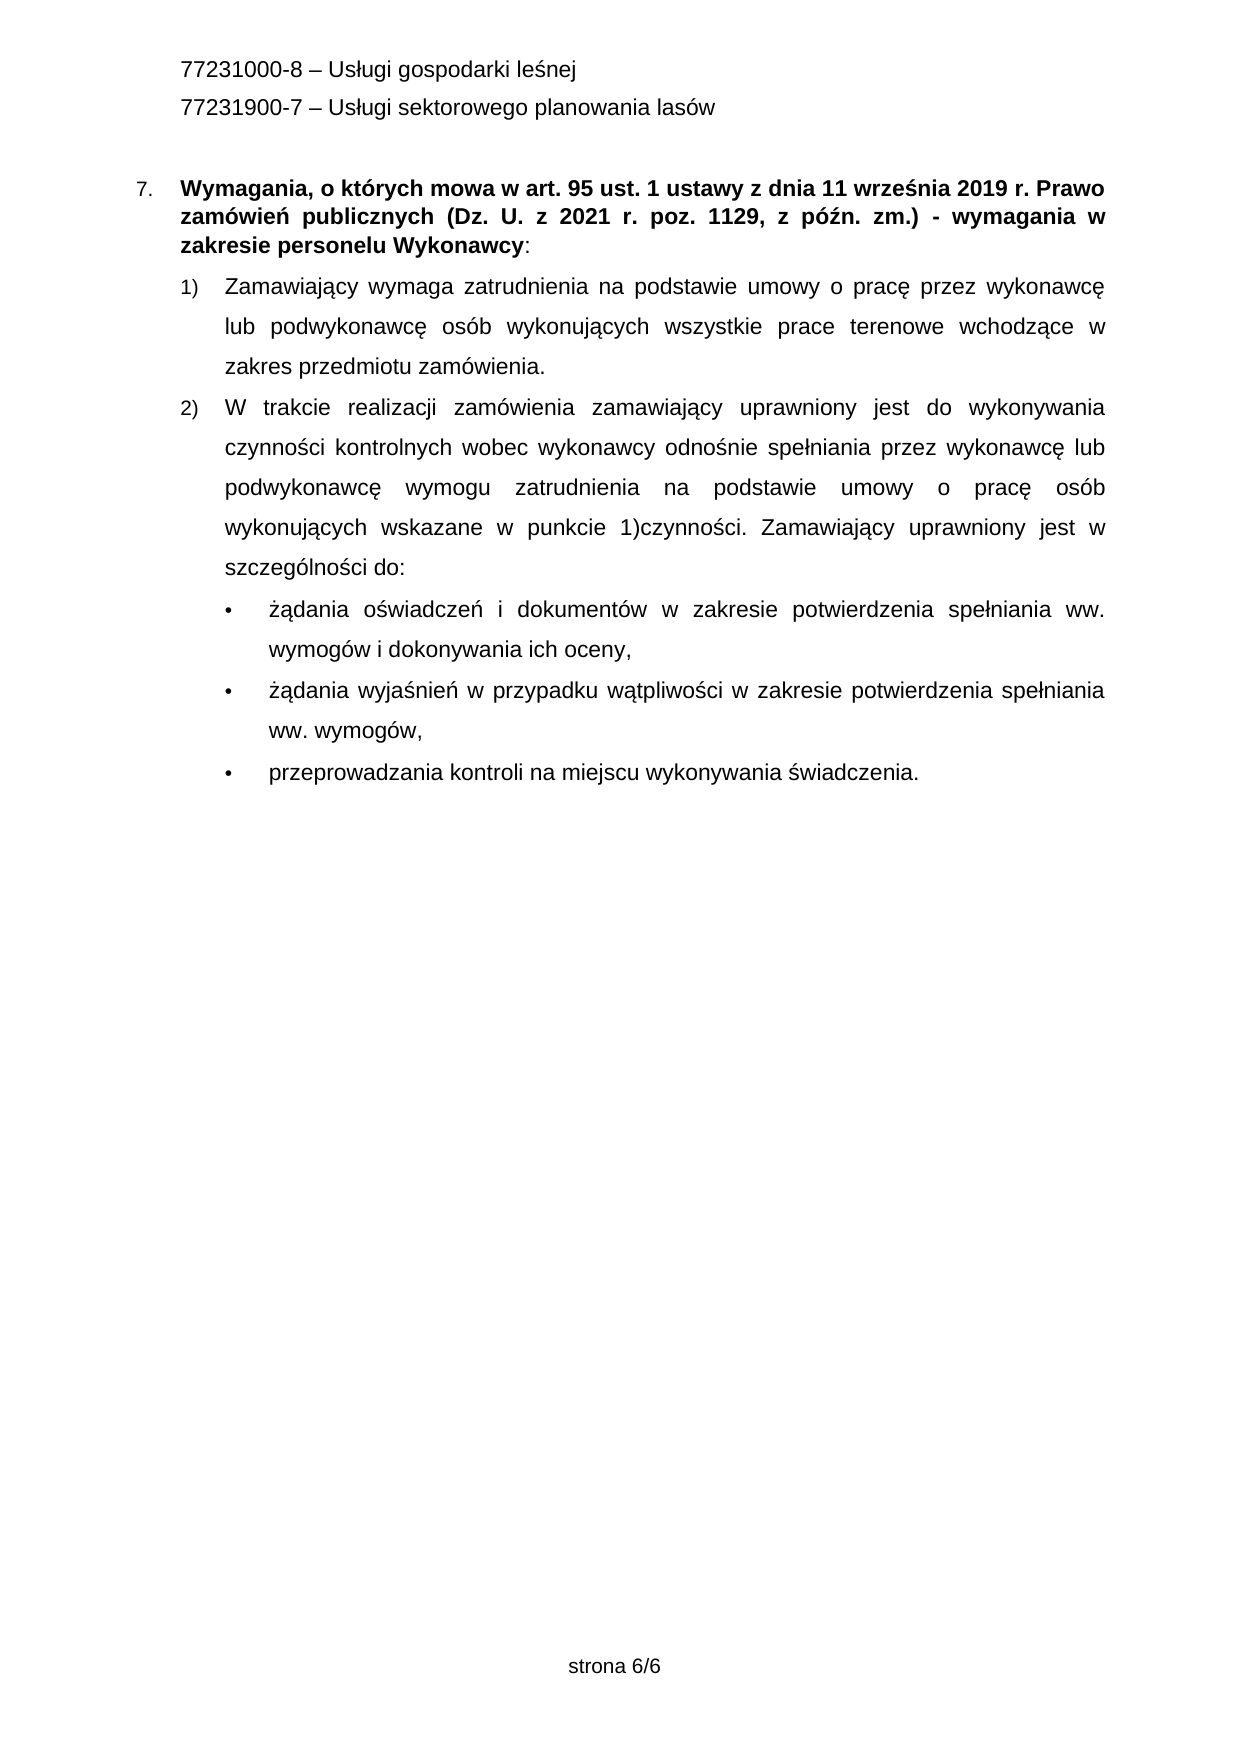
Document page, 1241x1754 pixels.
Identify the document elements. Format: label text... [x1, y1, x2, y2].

text 77231900-7 – Usługi sektorowego planowania lasów [180, 94, 1106, 121]
list Zamawiający wymaga zatrudnienia na podstawie umowy o pracę przez wykonawcę lub podwykonawcę osób wykonujących wszystkie prace terenowe wchodzące w zakres przedmiotu zamówienia. [180, 273, 1106, 379]
list Wymagania, o których mowa w art. 95 ust. 1 ustawy z dnia 11 września 2019 r. Prawo zamówień publicznych (Dz. U. z 2021 r. poz. 1129, z późn. zm.) - wymagania w zakresie personelu Wykonawcy: [136, 175, 1106, 258]
list W trakcie realizacji zamówienia zamawiający uprawniony jest do wykonywania czynności kontrolnych wobec wykonawcy odnośnie spełniania przez wykonawcę lub podwykonawcę wymogu zatrudnienia na podstawie umowy o pracę osób wykonujących wskazane w punkcie 1)czynności. Zamawiający uprawniony jest w szczególności do: [180, 394, 1106, 581]
list przeprowadzania kontroli na miejscu wykonywania świadczenia. [224, 759, 1106, 785]
list żądania wyjaśnień w przypadku wątpliwości w zakresie potwierdzenia spełniania ww. wymogów, [224, 677, 1106, 744]
list żądania oświadczeń i dokumentów w zakresie potwierdzenia spełniania ww. wymogów i dokonywania ich oceny, [224, 596, 1106, 662]
text 77231000-8 – Usługi gospodarki leśnej [180, 56, 1106, 82]
